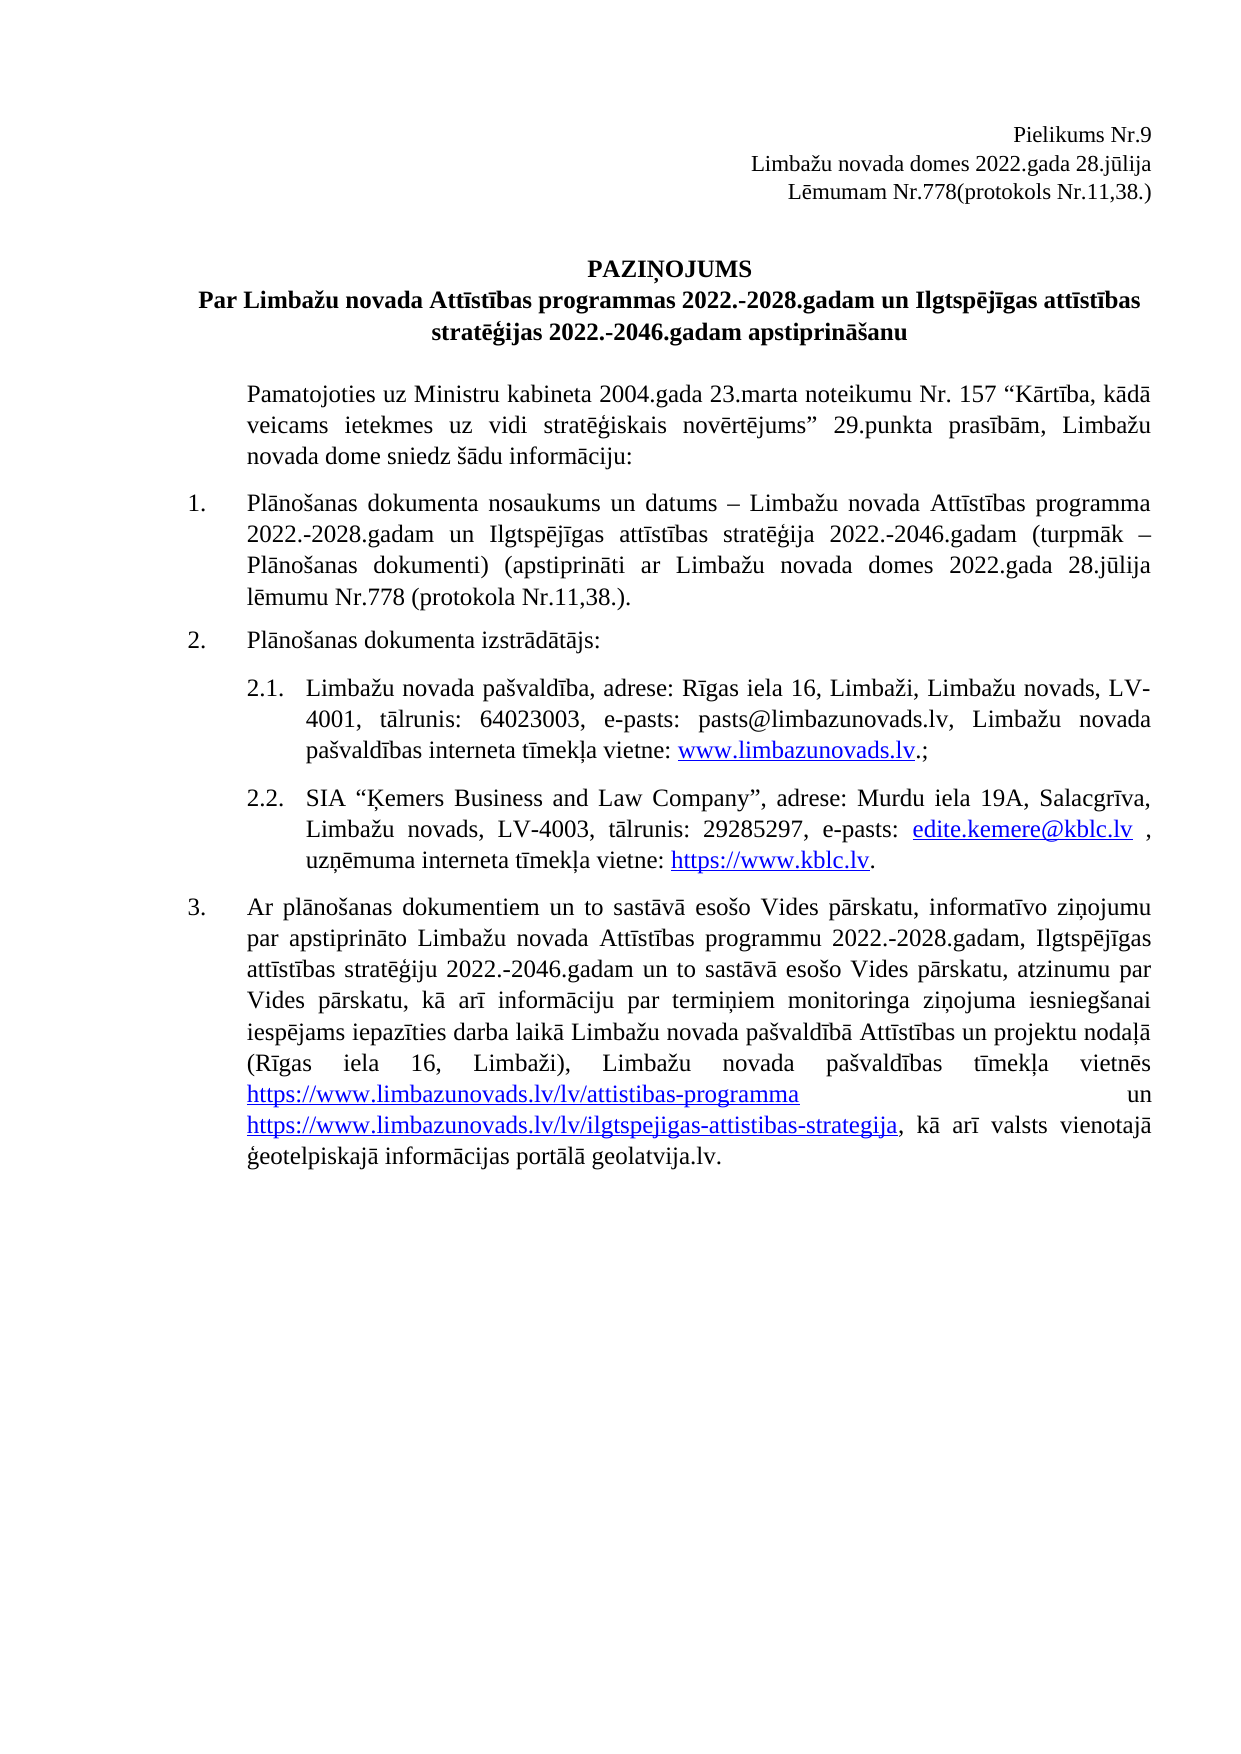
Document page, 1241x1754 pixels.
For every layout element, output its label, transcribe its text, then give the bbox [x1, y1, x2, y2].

text 1. Plānošanas dokumenta nosaukums un datums – Limbažu novada Attīstības programma 2022.-2028.gadam un Ilgtspējīgas attīstības stratēģija 2022.-2046.gadam (turpmāk – Plānošanas dokumenti) (apstiprināti ar Limbažu novada domes 2022.gada 28.jūlija lēmumu Nr.778 (protokola Nr.11,38.). [187, 488, 1152, 610]
text Lēmumam Nr.778(protokols Nr.11,38.) [187, 178, 1152, 205]
text 2.1. Limbažu novada pašvaldība, adrese: Rīgas iela 16, Limbaži, Limbažu novads, LV-4001, tālrunis: 64023003, e-pasts: pasts@limbazunovads.lv, Limbažu novada pašvaldības interneta tīmekļa vietne: www.limbazunovads.lv.; [247, 673, 1152, 764]
text 3. Ar plānošanas dokumentiem un to sastāvā esošo Vides pārskatu, informatīvo ziņojumu par apstiprināto Limbažu novada Attīstības programmu 2022.-2028.gadam, Ilgtspējīgas attīstības stratēģiju 2022.-2046.gadam un to sastāvā esošo Vides pārskatu, atzinumu par Vides pārskatu, kā arī informāciju par termiņiem monitoringa ziņojuma iesniegšanai iespējams iepazīties darba laikā Limbažu novada pašvaldībā Attīstības un projektu nodaļā (Rīgas iela 16, Limbaži), Limbažu novada pašvaldības tīmekļa vietnēs https://www.limbazunovads.lv/lv/attistibas-programma un https://www.limbazunovads.lv/lv/ilgtspejigas-attistibas-strategija, kā arī valsts vienotajā ģeotelpiskajā informācijas portālā geolatvija.lv. [187, 892, 1152, 1169]
text Pamatojoties uz Ministru kabineta 2004.gada 23.marta noteikumu Nr. 157 “Kārtība, kādā veicams ietekmes uz vidi stratēģiskais novērtējums” 29.punkta prasībām, Limbažu novada dome sniedz šādu informāciju: [247, 379, 1152, 469]
text 2.2. SIA “Ķemers Business and Law Company”, adrese: Murdu iela 19A, Salacgrīva, Limbažu novads, LV-4003, tālrunis: 29285297, e-pasts: edite.kemere@kblc.lv , uzņēmuma interneta tīmekļa vietne: https://www.kblc.lv. [247, 783, 1152, 873]
text 2. Plānošanas dokumenta izstrādātājs: [187, 625, 1152, 654]
text Pielikums Nr.9 [187, 122, 1152, 148]
text Par Limbažu novada Attīstības programmas 2022.-2028.gadam un Ilgtspējīgas attīstības stratēģijas 2022.-2046.gadam apstiprināšanu [187, 286, 1152, 345]
text PAZIŅOJUMS [187, 254, 1152, 283]
text Limbažu novada domes 2022.gada 28.jūlija [187, 150, 1152, 176]
